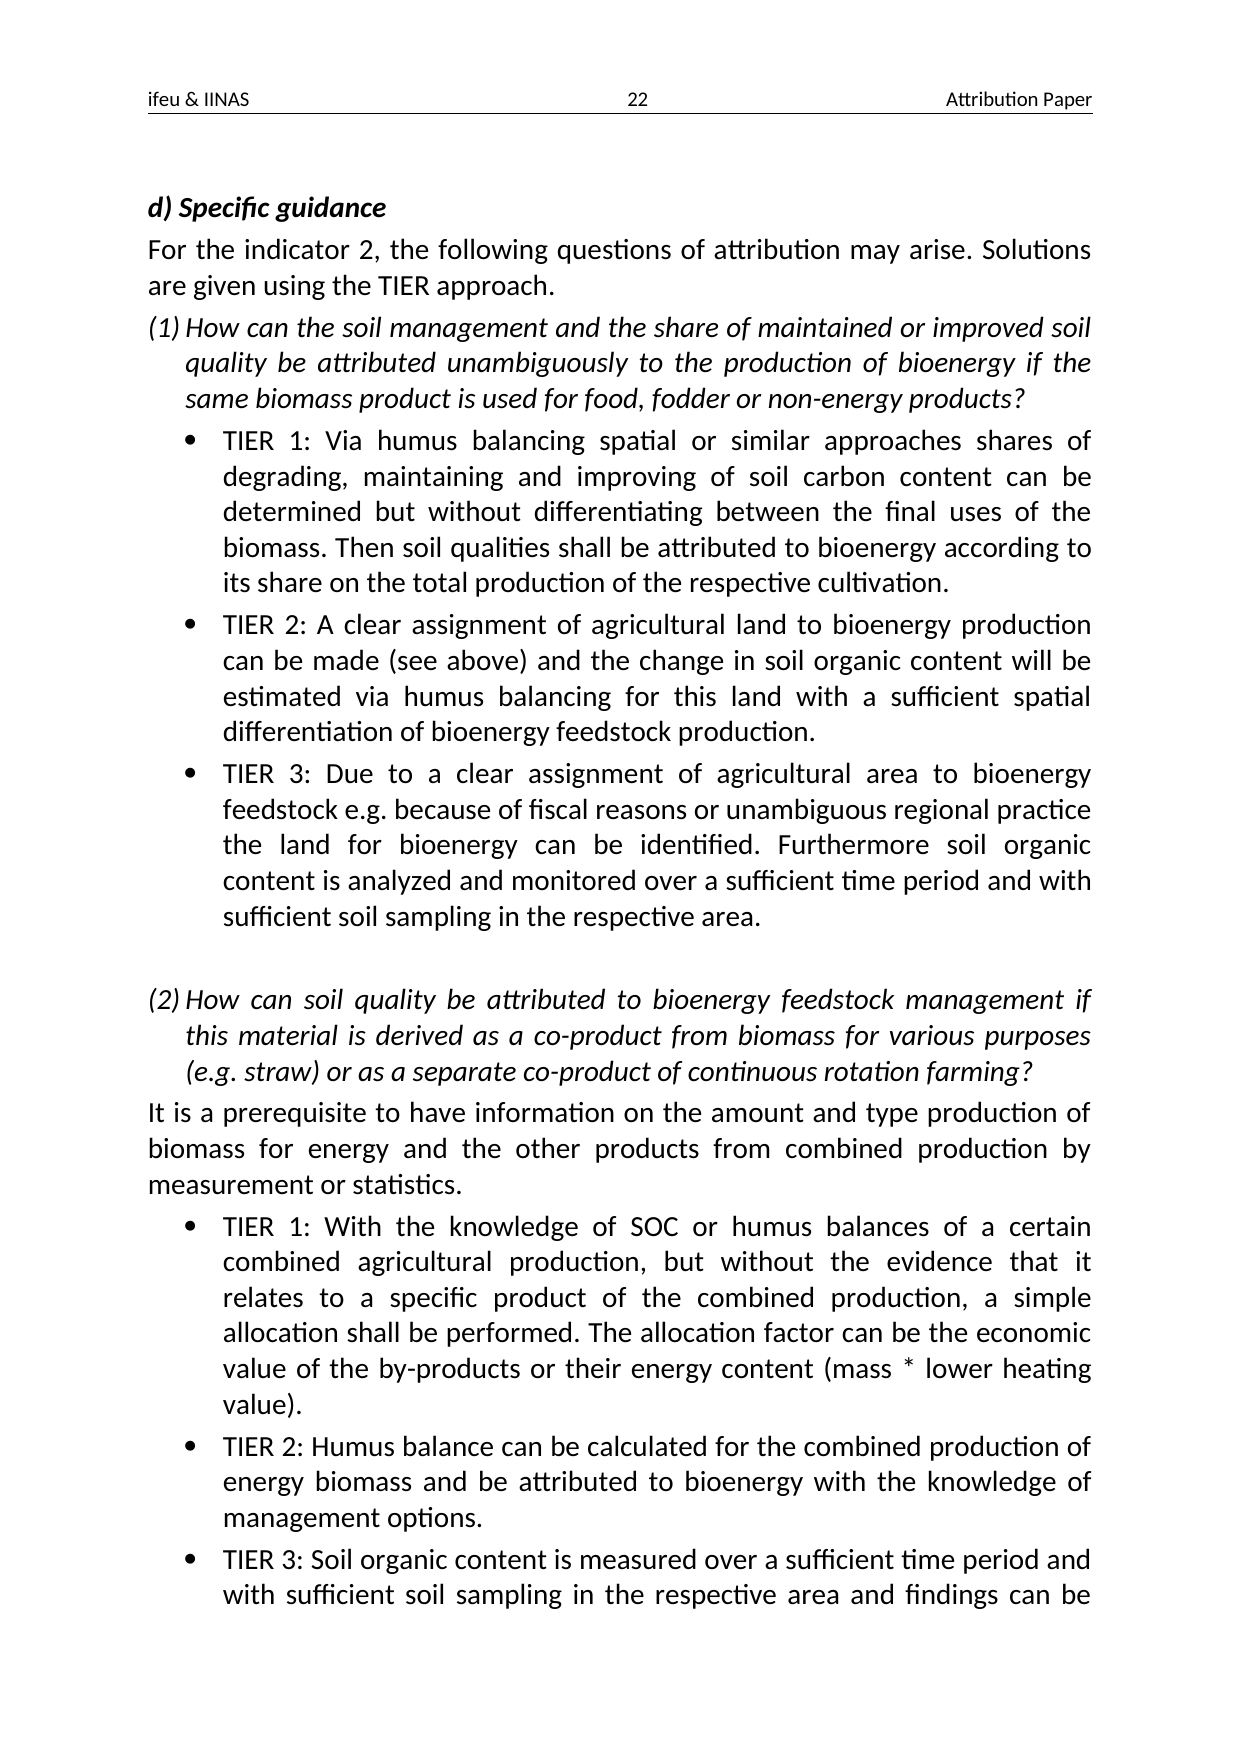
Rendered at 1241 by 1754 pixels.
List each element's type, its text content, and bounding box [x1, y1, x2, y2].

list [185, 1541, 1093, 1612]
list TIER 2: A clear assignment of agricultural land to bioenergy production can be made (see above) and the change in soil organic content will be estimated via humus balancing for this land with a sufficient spatial differentiation of bioenergy feedstock production. [185, 606, 1093, 749]
list TIER 1: Via humus balancing spatial or similar approaches shares of degrading, maintaining and improving of soil carbon content can be determined but without differentiating between the final uses of the biomass. Then soil qualities shall be attributed to bioenergy according to its share on the total production of the respective cultivation. [185, 422, 1093, 600]
list How can the soil management and the share of maintained or improved soil quality be attributed unambiguously to the production of bioenergy if the same biomass product is used for food, fodder or non-energy products? [148, 309, 1093, 416]
text d) Specific guidance [148, 189, 1093, 225]
text For the indicator 2, the following questions of attribution may arise. Solutions are given using the TIER approach. [148, 231, 1093, 303]
text It is a prerequisite to have information on the amount and type production of biomass for energy and the other products from combined production by measurement or statistics. [148, 1094, 1093, 1201]
list TIER 1: With the knowledge of SOC or humus balances of a certain combined agricultural production, but without the evidence that it relates to a specific product of the combined production, a simple allocation shall be performed. The allocation factor can be the economic value of the by-products or their energy content (mass * lower heating value). [185, 1208, 1093, 1421]
list TIER 3: Due to a clear assignment of agricultural area to bioenergy feedstock e.g. because of fiscal reasons or unambiguous regional practice the land for bioenergy can be identified. Furthermore soil organic content is analyzed and monitored over a sufficient time period and with sufficient soil sampling in the respective area. [185, 755, 1093, 933]
list TIER 2: Humus balance can be calculated for the combined production of energy biomass and be attributed to bioenergy with the knowledge of management options. [185, 1428, 1093, 1534]
list How can soil quality be attributed to bioenergy feedstock management if this material is derived as a co-product from biomass for various purposes (e.g. straw) or as a separate co-product of continuous rotation farming? [148, 981, 1093, 1088]
